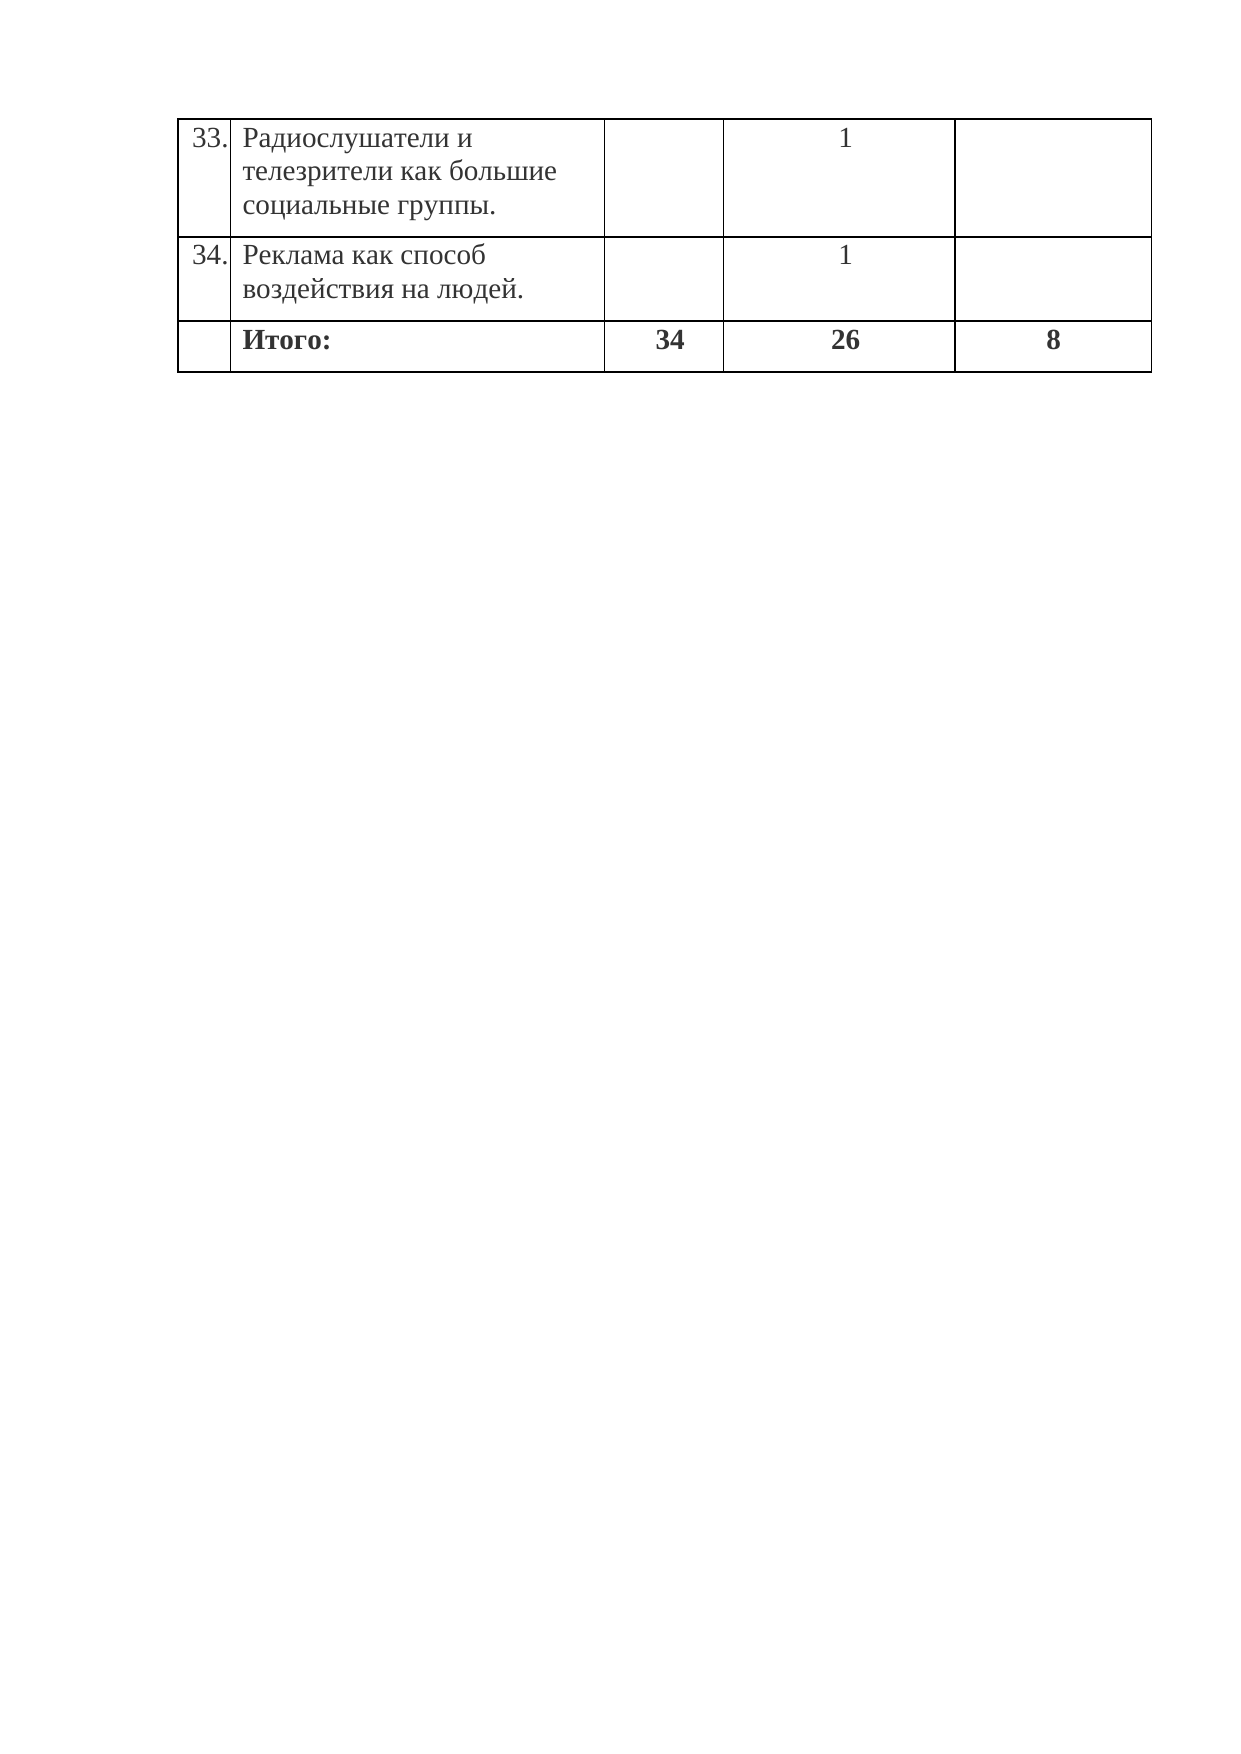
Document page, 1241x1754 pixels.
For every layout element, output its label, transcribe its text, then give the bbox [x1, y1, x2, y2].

table_cell [956, 238, 1151, 320]
table_cell [605, 238, 723, 320]
table_cell [956, 120, 1151, 236]
table_cell 1 [724, 238, 954, 320]
table_cell 34. [179, 238, 230, 320]
table_cell 26 [724, 322, 954, 371]
table_cell 33. [179, 120, 230, 236]
table_cell 34 [605, 322, 723, 371]
table_cell Радиослушатели и телезрители как большие социальные группы. [231, 120, 604, 236]
table_cell [605, 120, 723, 236]
table_cell Реклама как способ воздействия на людей. [231, 238, 604, 320]
table_cell 8 [956, 322, 1151, 371]
table_cell 1 [724, 120, 954, 236]
table_cell Итого: [231, 322, 604, 371]
table_cell [179, 322, 230, 371]
